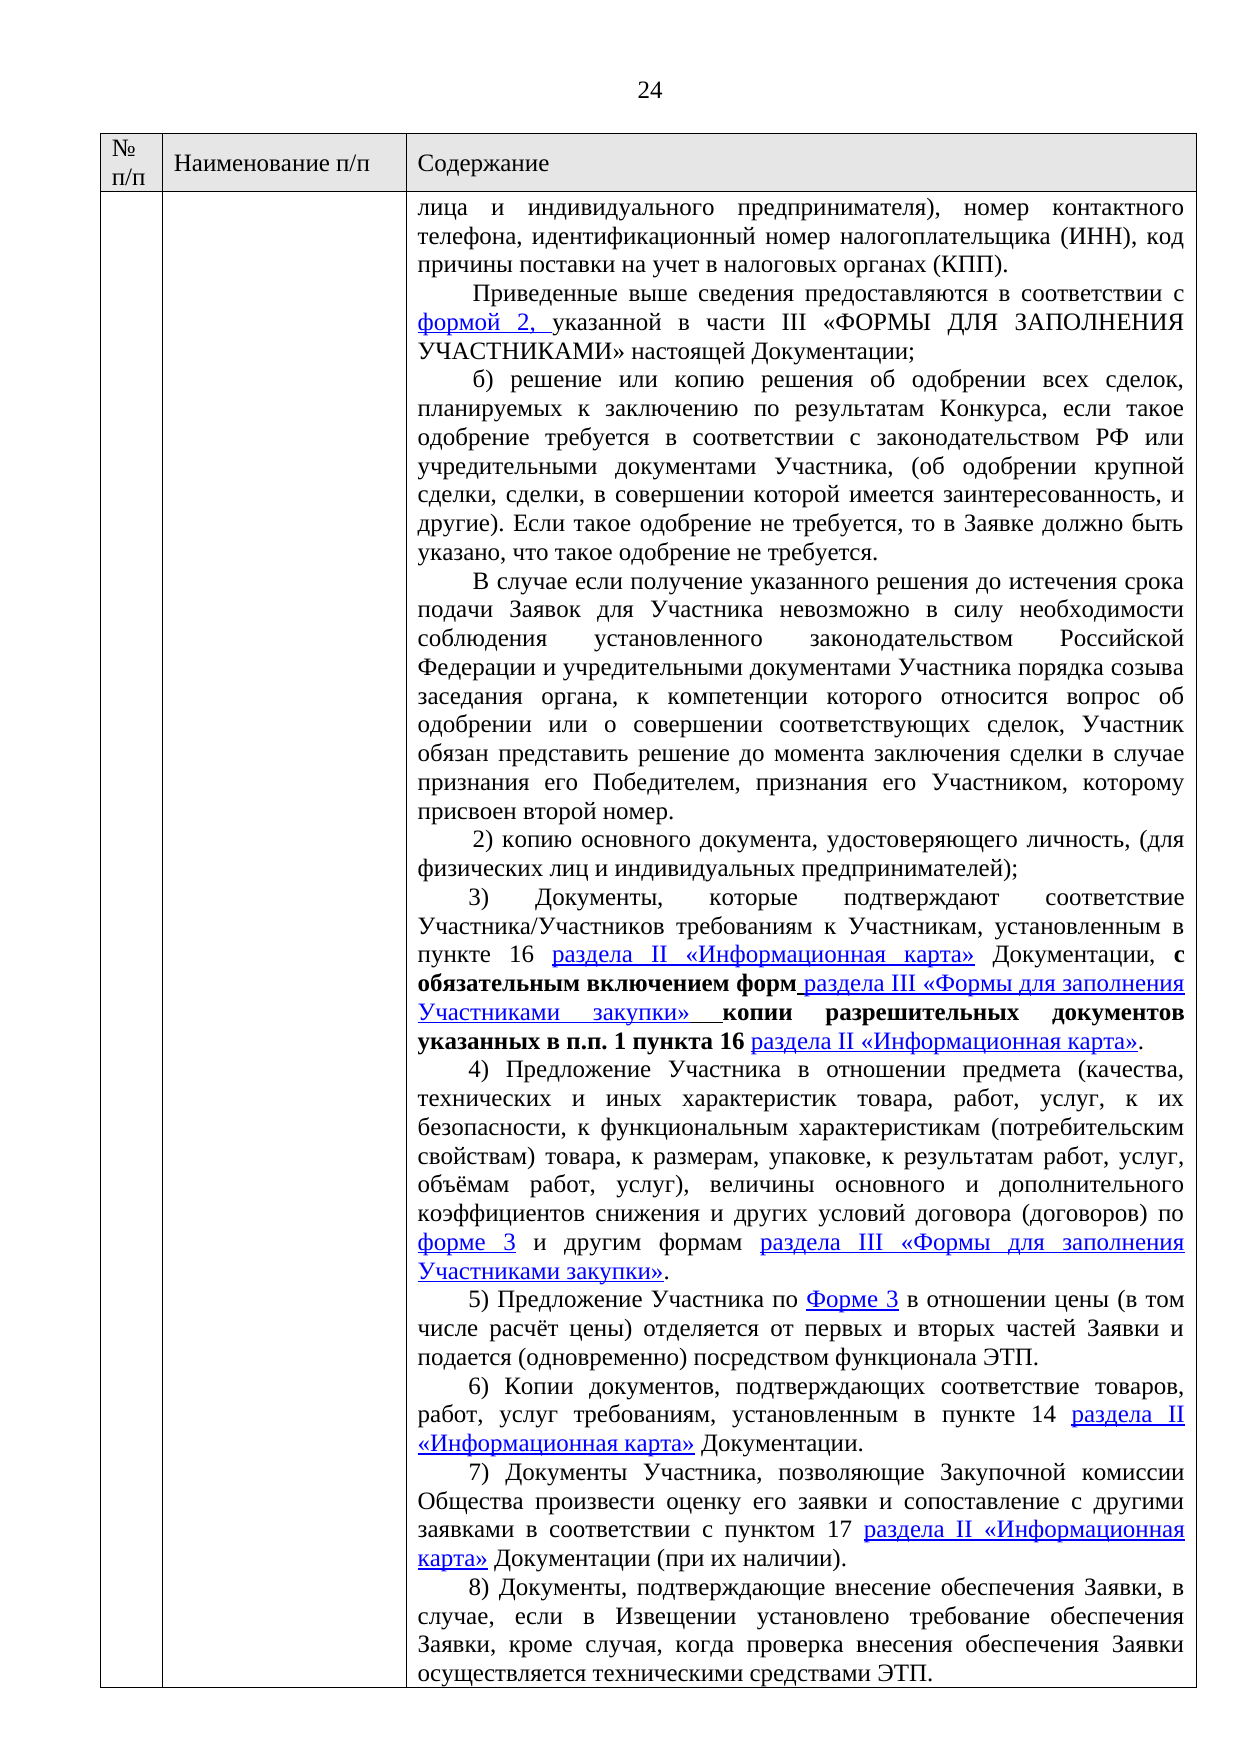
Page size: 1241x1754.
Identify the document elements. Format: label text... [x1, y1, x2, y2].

table_header Наименование п/п [163, 134, 406, 191]
table_header № п/п [101, 134, 162, 191]
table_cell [407, 192, 1196, 1687]
table_header Содержание [407, 134, 1196, 191]
table_cell [101, 192, 162, 1687]
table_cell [163, 192, 406, 1687]
